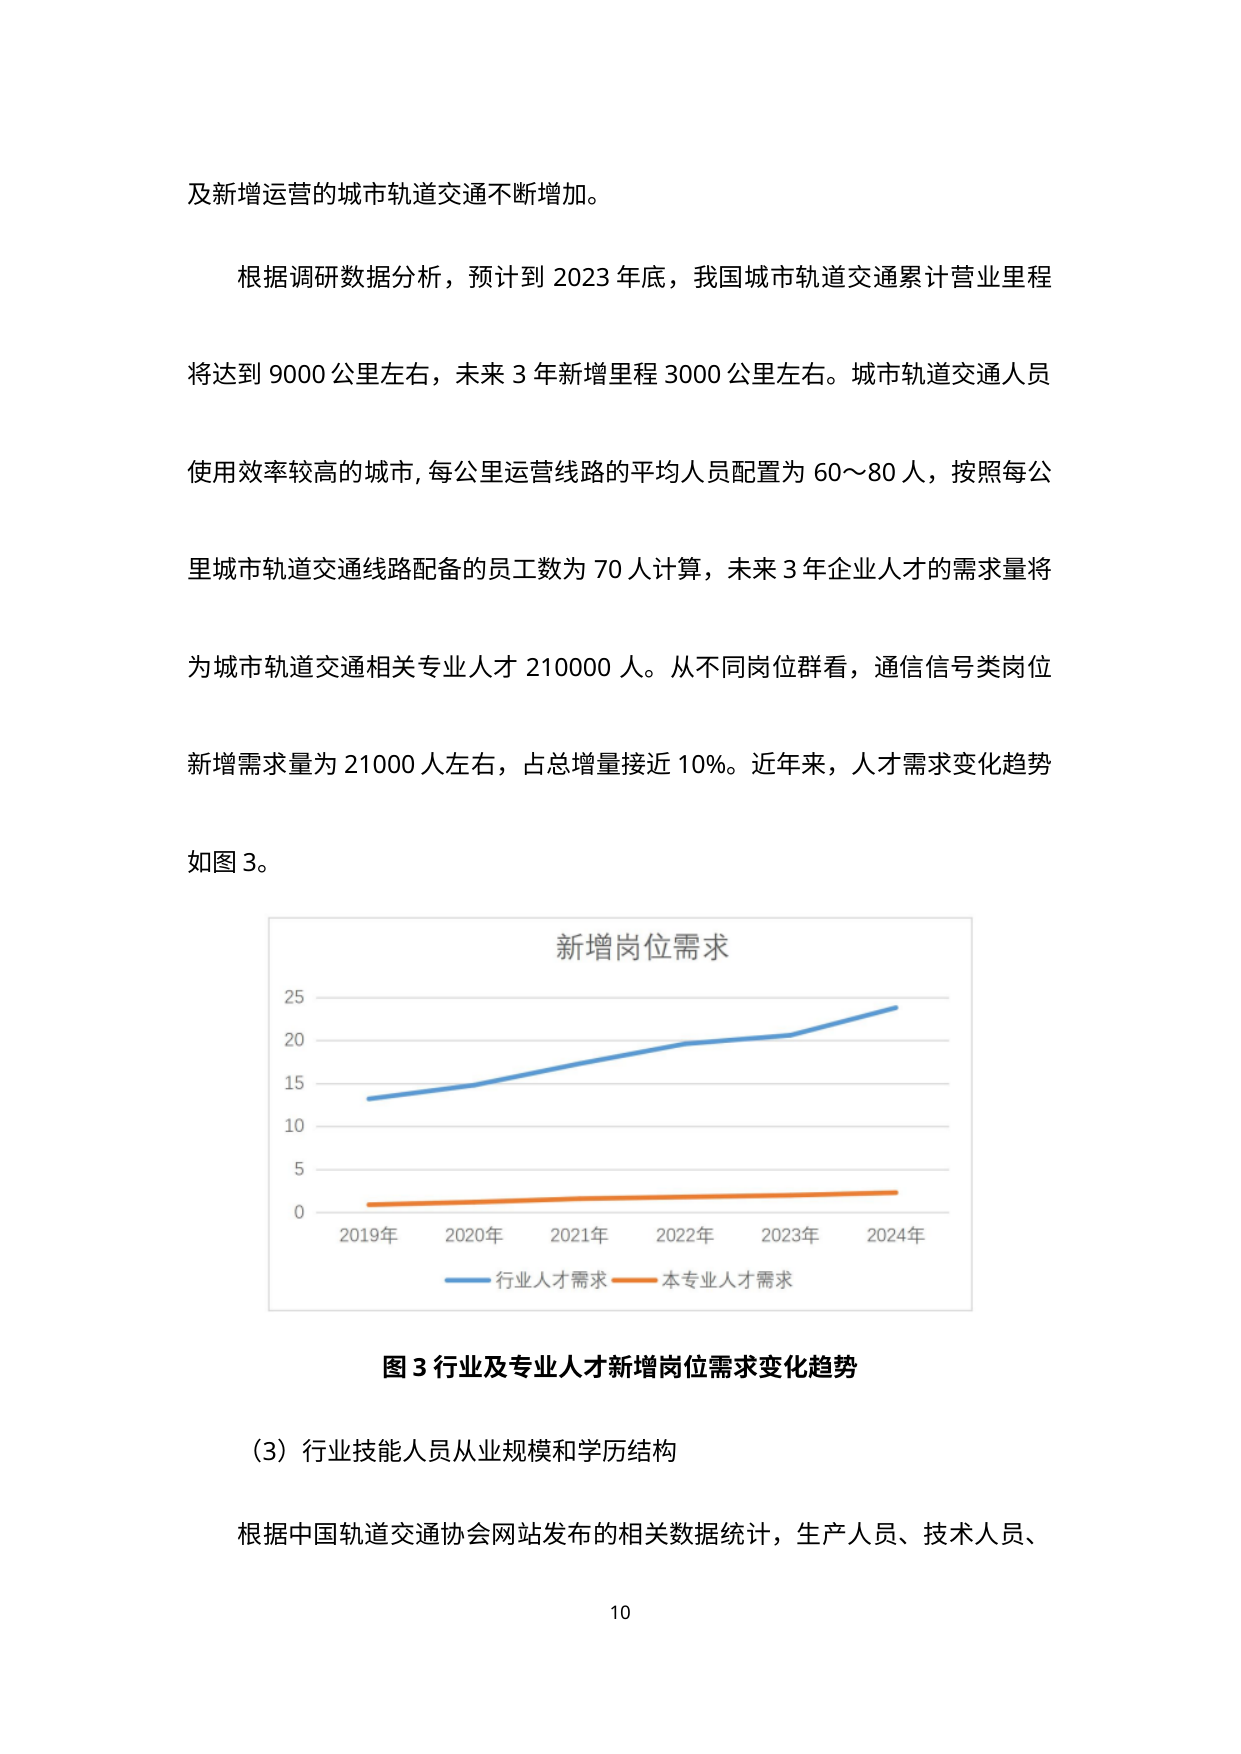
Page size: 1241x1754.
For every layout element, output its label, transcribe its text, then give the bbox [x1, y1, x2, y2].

text （3）行业技能人员从业规模和学历结构 [187, 1417, 1053, 1482]
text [187, 160, 1053, 225]
text 图3 行业及专业人才新增岗位需求变化趋势 [187, 1333, 1053, 1398]
text 根据调研数据分析，预计到 2023年底，我国城市轨道交通累计营业里程将达到 9000公里左右，未来 3 年新增里程 3000公里左右。城市轨道交通人员使用效率较高的城市, 每公里运营线路的平均人员配置为 60～80人，按照每公里城市轨道交通线路配备的员工数为70人计算，未来3年企业人才的需求量将为城市轨道交通相关专业人才 210000 人。从不同岗位群看，通信信号类岗位新增需求量为 21000人左右，占总增量接近10%。近年来，人才需求变化趋势如图3。 [187, 243, 1053, 893]
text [187, 1500, 1053, 1565]
picture [261, 911, 979, 1319]
